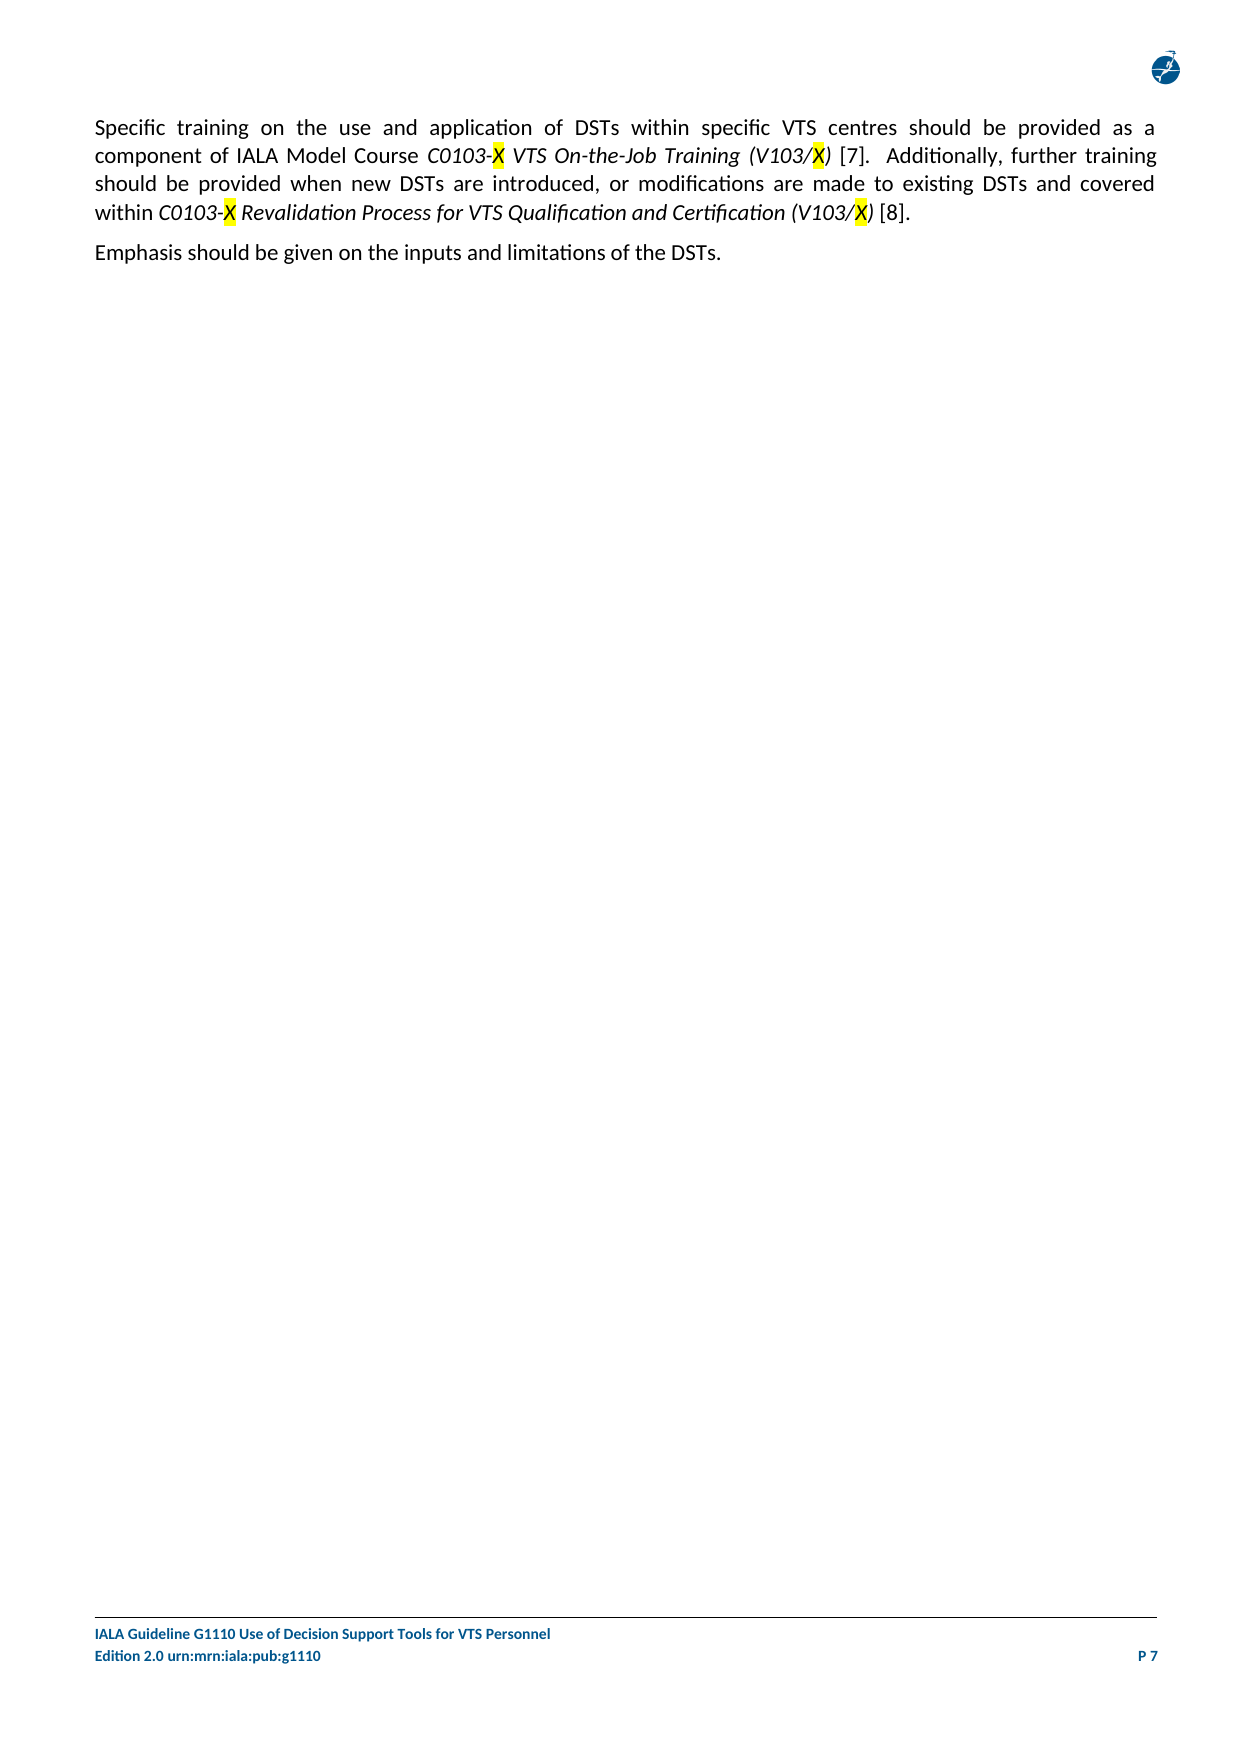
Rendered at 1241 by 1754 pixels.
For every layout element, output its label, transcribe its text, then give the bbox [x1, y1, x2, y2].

text Emphasis should be given on the inputs and limitations of the DSTs. [94, 238, 1157, 266]
picture [1120, 0, 1239, 119]
text Specific training on the use and application of DSTs within specific VTS centres should be provided as a component of IALA Model Course C0103-X VTS On-the-Job Training (V103/X) [7]. Additionally, further training should be provided when new DSTs are introduced, or modifications are made to existing DSTs and covered within C0103-X Revalidation Process for VTS Qualification and Certification (V103/X) [8]. [94, 113, 1157, 226]
